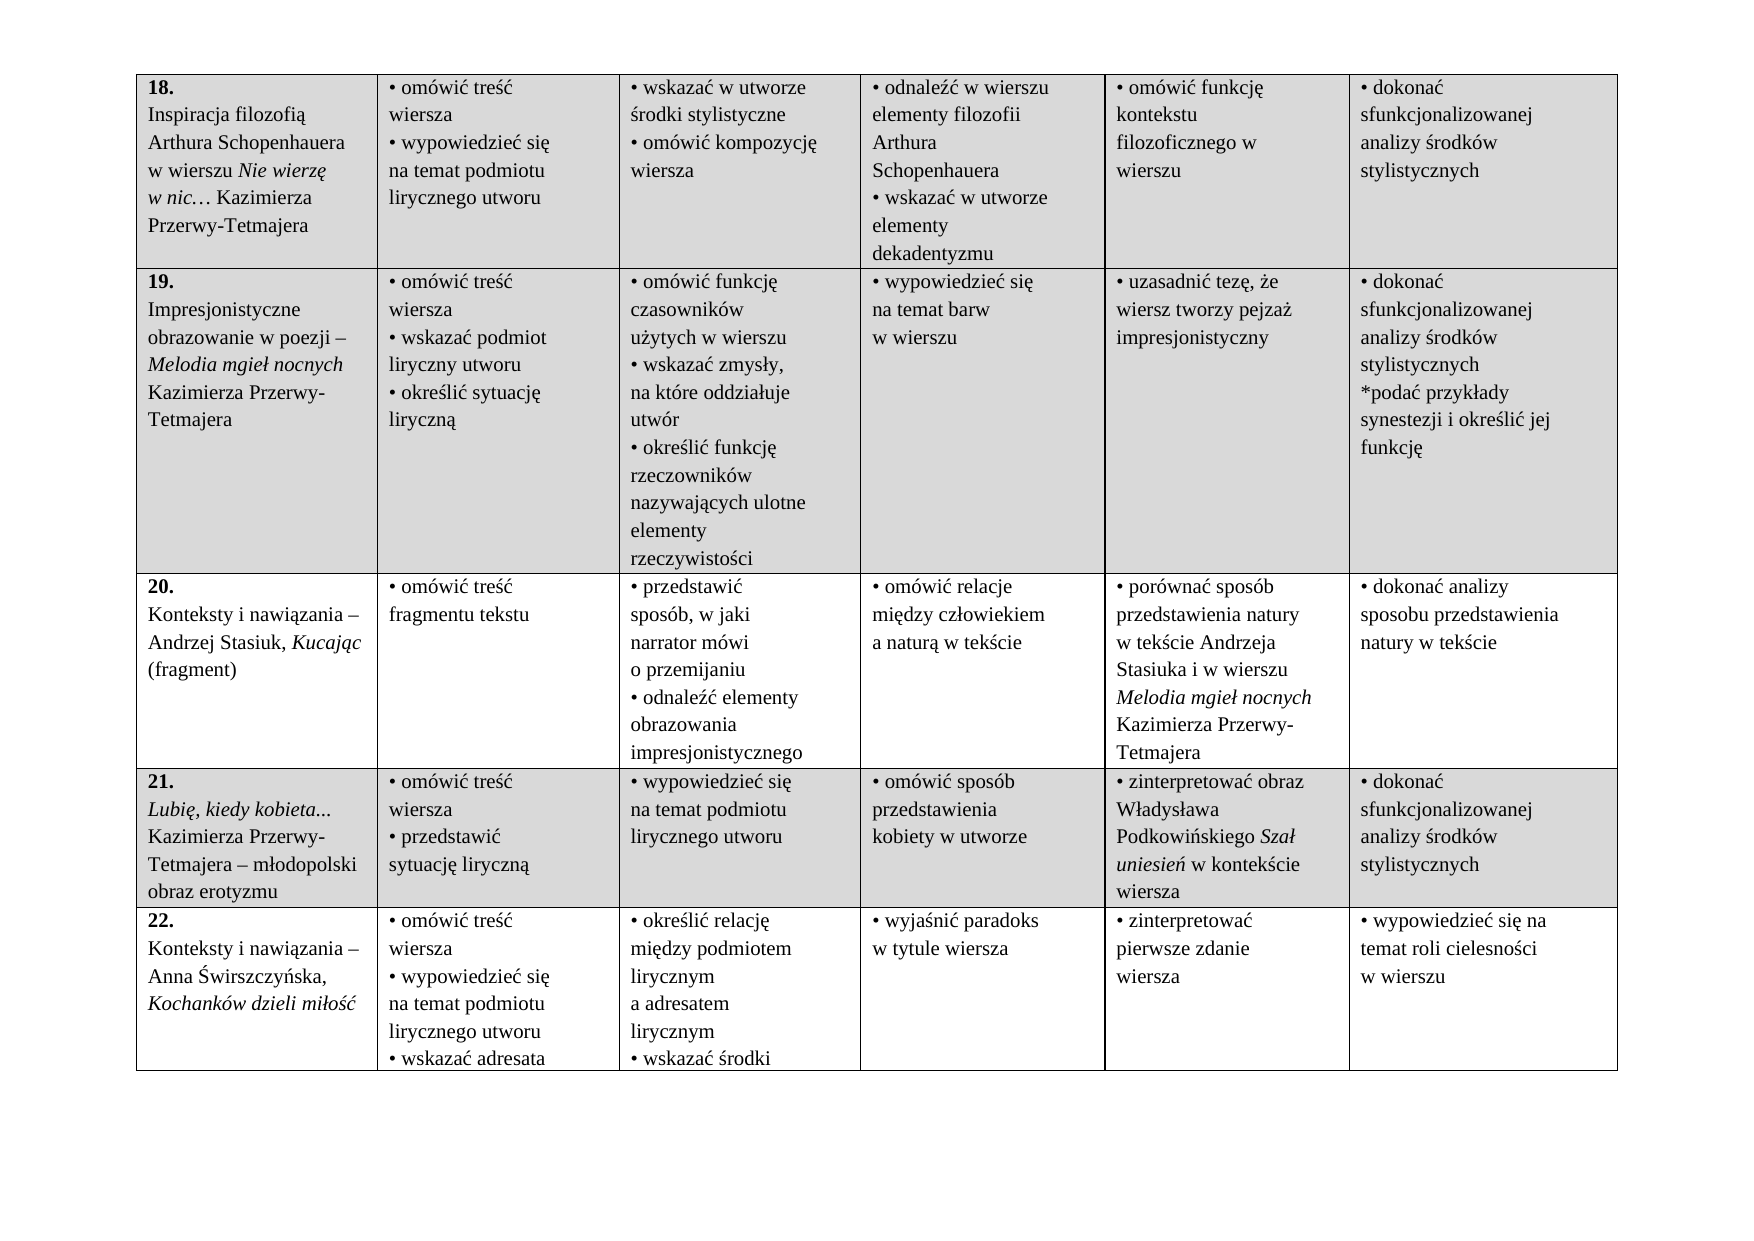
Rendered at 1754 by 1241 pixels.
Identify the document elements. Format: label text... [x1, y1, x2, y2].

table_cell • omówić treść wiersza • wskazać podmiot liryczny utworu • określić sytuację liryczną [378, 269, 619, 573]
table_cell • omówić treść wiersza • przedstawić sytuację liryczną [378, 769, 619, 907]
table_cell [378, 75, 619, 268]
table_cell • dokonać sfunkcjonalizowanej analizy środków stylistycznych [1350, 75, 1617, 268]
table_cell • dokonać analizy sposobu przedstawienia natury w tekście [1350, 574, 1617, 768]
table_cell 18. Inspiracja filozofią Arthura Schopenhauera w wierszu Nie wierzę w nic… Kazimierza Przerwy-Tetmajera [137, 75, 377, 268]
table_cell • wypowiedzieć się na temat podmiotu lirycznego utworu [620, 769, 860, 907]
table_cell • omówić funkcję kontekstu filozoficznego w wierszu [1106, 75, 1349, 268]
table_cell • omówić treść fragmentu tekstu [378, 574, 619, 768]
table_cell • omówić relacje między człowiekiem a naturą w tekście [861, 574, 1104, 768]
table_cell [620, 908, 860, 1070]
table_cell • wypowiedzieć się na temat barw w wierszu [861, 269, 1104, 573]
table_cell • wskazać w utworze środki stylistyczne • omówić kompozycję wiersza [620, 75, 860, 268]
table_cell • porównać sposób przedstawienia natury w tekście Andrzeja Stasiuka i w wierszu Melodia mgieł nocnych Kazimierza Przerwy-Tetmajera [1106, 574, 1349, 768]
table_cell • uzasadnić tezę, że wiersz tworzy pejzaż impresjonistyczny [1106, 269, 1349, 573]
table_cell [1106, 908, 1349, 1070]
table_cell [137, 908, 377, 1070]
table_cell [1350, 908, 1617, 1070]
table_cell • zinterpretować obraz Władysława Podkowińskiego Szał uniesień w kontekście wiersza [1106, 769, 1349, 907]
table_cell • omówić sposób przedstawienia kobiety w utworze [861, 769, 1104, 907]
table_cell • dokonać sfunkcjonalizowanej analizy środków stylistycznych *podać przykłady synestezji i określić jej funkcję [1350, 269, 1617, 573]
table_cell • omówić funkcję czasowników użytych w wierszu • wskazać zmysły, na które oddziałuje utwór • określić funkcję rzeczowników nazywających ulotne elementy rzeczywistości [620, 269, 860, 573]
table_cell • przedstawić sposób, w jaki narrator mówi o przemijaniu • odnaleźć elementy obrazowania impresjonistycznego [620, 574, 860, 768]
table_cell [861, 908, 1104, 1070]
table_cell • odnaleźć w wierszu elementy filozofii Arthura Schopenhauera • wskazać w utworze elementy dekadentyzmu [861, 75, 1104, 268]
table_cell 19. Impresjonistyczne obrazowanie w poezji – Melodia mgieł nocnych Kazimierza Przerwy-Tetmajera [137, 269, 377, 573]
table_cell 20. Konteksty i nawiązania – Andrzej Stasiuk, Kucając (fragment) [137, 574, 377, 768]
table_cell 21. Lubię, kiedy kobieta... Kazimierza Przerwy-Tetmajera – młodopolski obraz erotyzmu [137, 769, 377, 907]
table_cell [378, 908, 619, 1070]
table_cell • dokonać sfunkcjonalizowanej analizy środków stylistycznych [1350, 769, 1617, 907]
